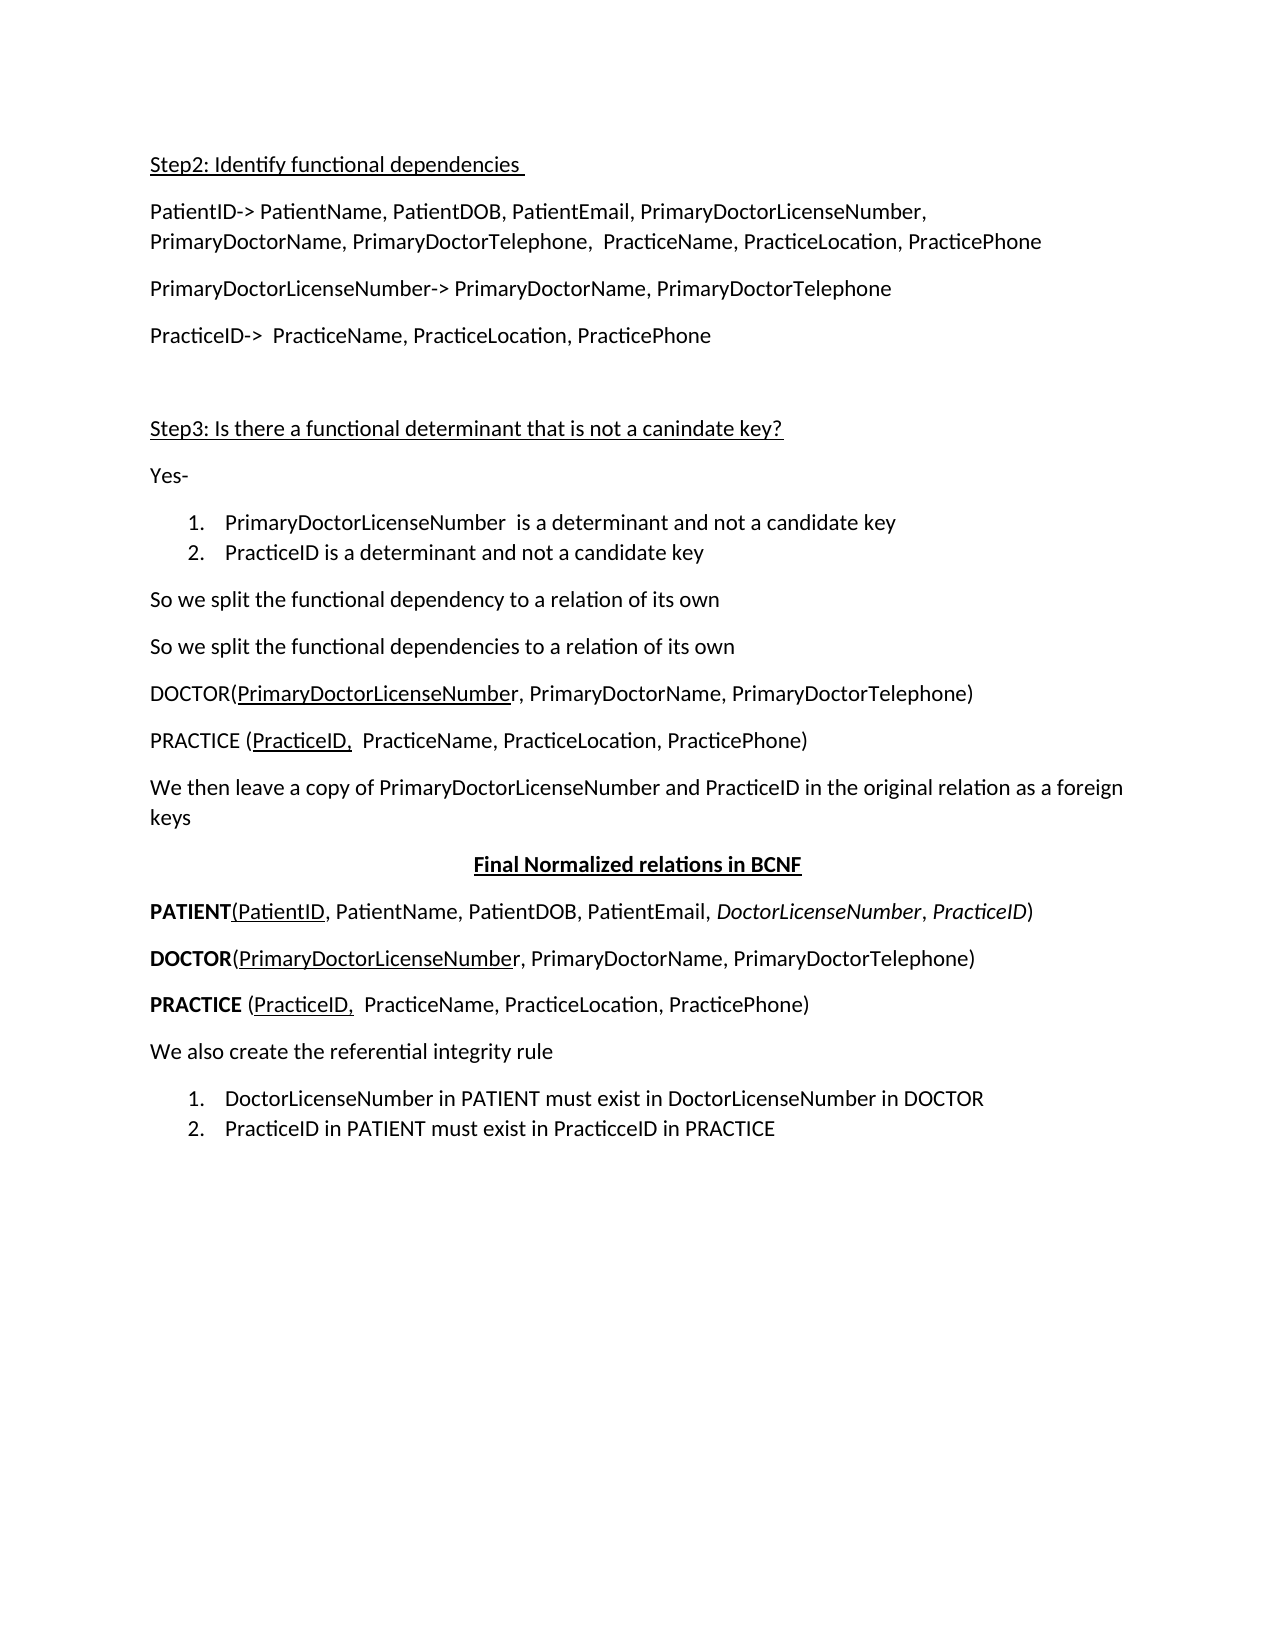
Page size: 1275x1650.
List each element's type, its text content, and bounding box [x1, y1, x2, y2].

list PracticeID is a determinant and not a candidate key [187, 538, 1125, 567]
text So we split the functional dependency to a relation of its own [150, 585, 1125, 613]
text PrimaryDoctorLicenseNumber-> PrimaryDoctorName, PrimaryDoctorTelephone [150, 274, 1125, 302]
list PracticeID in PATIENT must exist in PracticceID in PRACTICE [187, 1114, 1125, 1143]
text Yes- [150, 461, 1125, 489]
text PracticeID-> PracticeName, PracticeLocation, PracticePhone [150, 321, 1125, 349]
list DoctorLicenseNumber in PATIENT must exist in DoctorLicenseNumber in DOCTOR [187, 1084, 1125, 1112]
text We then leave a copy of PrimaryDoctorLicenseNumber and PracticeID in the original relation as a foreign keys [150, 773, 1125, 831]
text PRACTICE (PracticeID, PracticeName, PracticeLocation, PracticePhone) [150, 726, 1125, 754]
text Step2: Identify functional dependencies [150, 150, 1125, 178]
text Step3: Is there a functional determinant that is not a canindate key? [150, 414, 1125, 443]
text PRACTICE (PracticeID, PracticeName, PracticeLocation, PracticePhone) [150, 991, 1125, 1019]
text PATIENT(PatientID, PatientName, PatientDOB, PatientEmail, DoctorLicenseNumber, PracticeID) [150, 897, 1125, 925]
text Final Normalized relations in BCNF [150, 850, 1125, 878]
list PrimaryDoctorLicenseNumber is a determinant and not a candidate key [187, 508, 1125, 536]
text We also create the referential integrity rule [150, 1037, 1125, 1066]
text DOCTOR(PrimaryDoctorLicenseNumber, PrimaryDoctorName, PrimaryDoctorTelephone) [150, 944, 1125, 972]
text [150, 197, 1125, 255]
text DOCTOR(PrimaryDoctorLicenseNumber, PrimaryDoctorName, PrimaryDoctorTelephone) [150, 679, 1125, 707]
text So we split the functional dependencies to a relation of its own [150, 632, 1125, 660]
